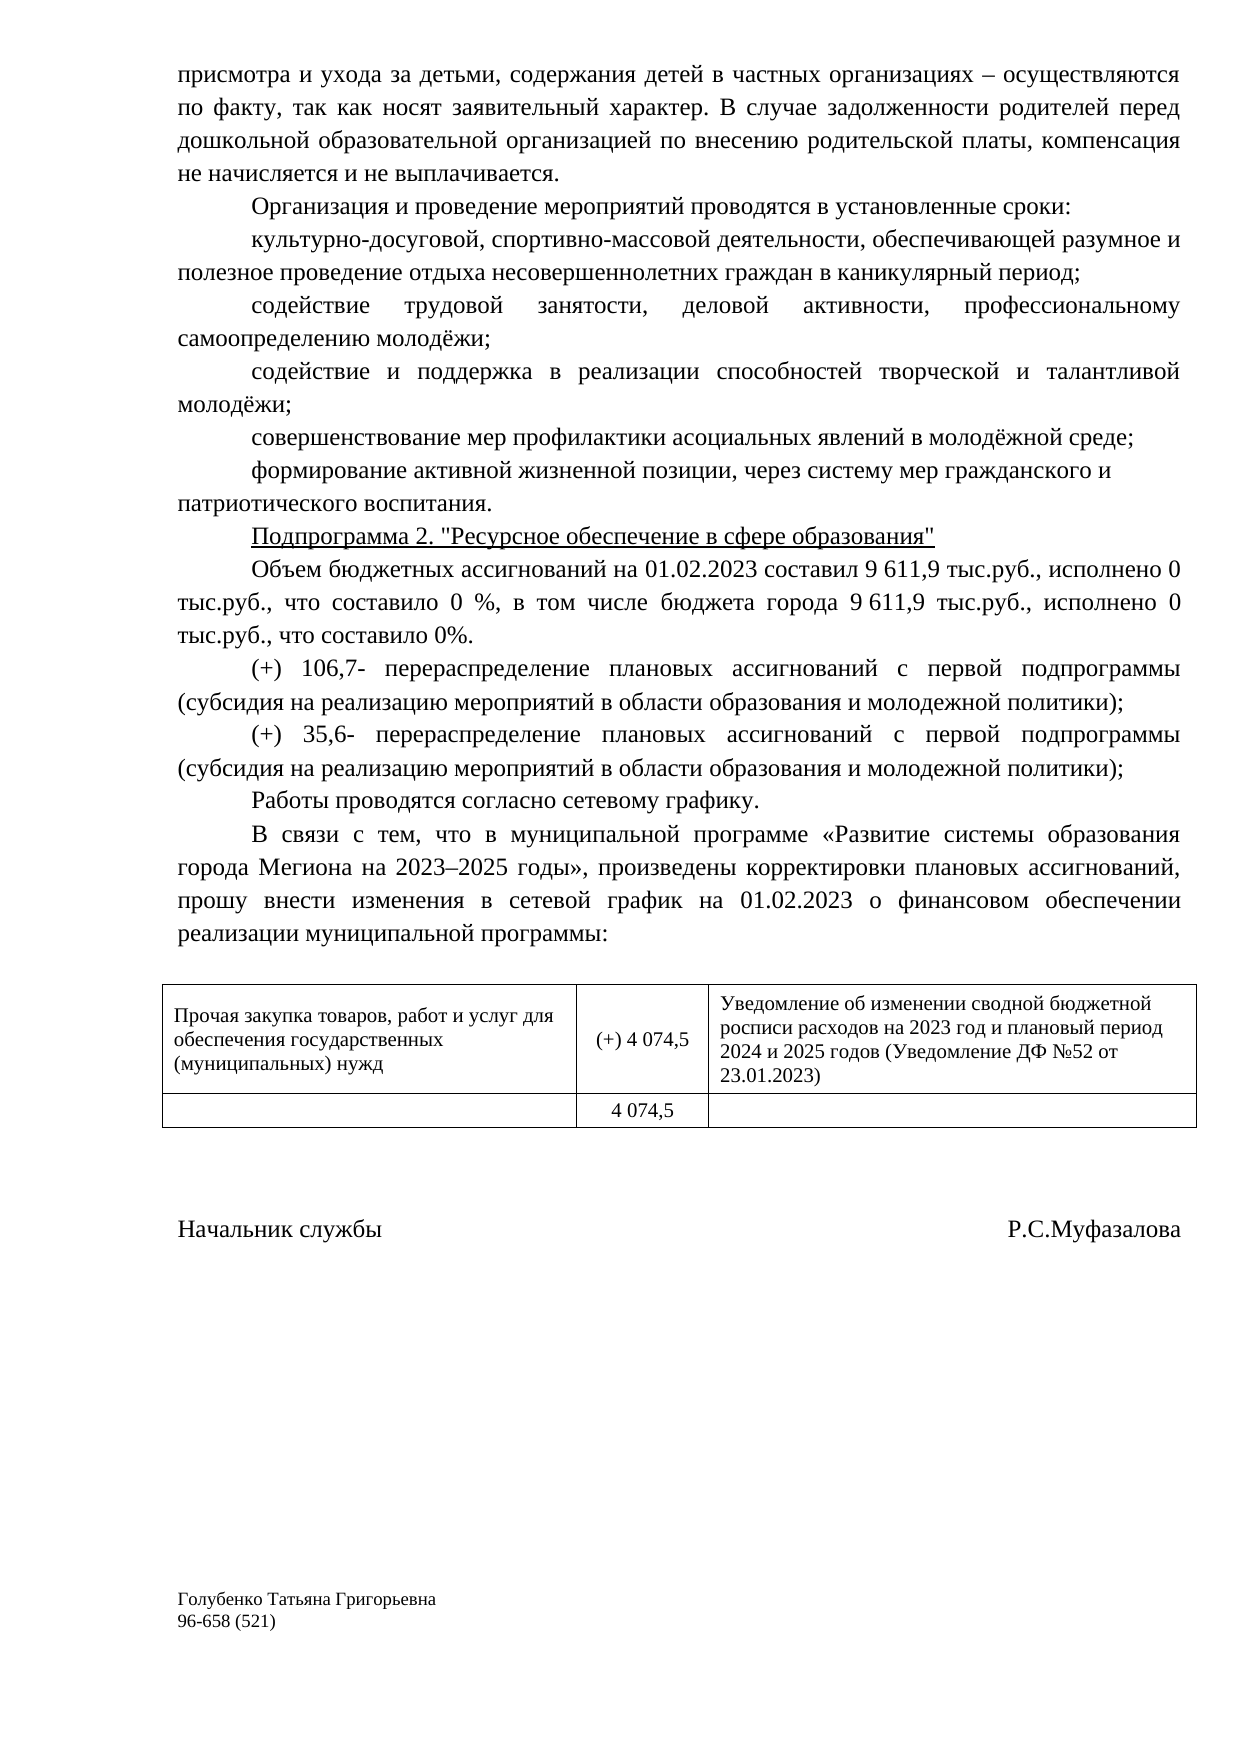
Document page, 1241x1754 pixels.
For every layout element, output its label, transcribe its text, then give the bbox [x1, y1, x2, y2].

text В связи с тем, что в муниципальной программе «Развитие системы образования города Мегиона на 2023–2025 годы», произведены корректировки плановых ассигнований, прошу внести изменения в сетевой график на 01.02.2023 о финансовом обеспечении реализации муниципальной программы: [177, 819, 1181, 946]
table_cell 4 074,5 [577, 1094, 708, 1127]
table_header Уведомление об изменении сводной бюджетной росписи расходов на 2023 год и плановый период 2024 и 2025 годов (Уведомление ДФ №52 от 23.01.2023) [709, 985, 1196, 1093]
text патриотического воспитания. [177, 488, 1181, 517]
table_header Прочая закупка товаров, работ и услуг для обеспечения государственных (муниципальных) нужд [163, 985, 576, 1093]
text содействие трудовой занятости, деловой активности, профессиональному самоопределению молодёжи; [177, 290, 1181, 352]
text культурно-досуговой, спортивно-массовой деятельности, обеспечивающей разумное и полезное проведение отдыха несовершеннолетних граждан в каникулярный период; [177, 224, 1181, 286]
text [177, 59, 1181, 187]
text Подпрограмма 2. "Ресурсное обеспечение в сфере образования" [177, 521, 1181, 550]
text 96-658 (521) [177, 1609, 1181, 1631]
text совершенствование мер профилактики асоциальных явлений в молодёжной среде; [251, 422, 1181, 451]
text Объем бюджетных ассигнований на 01.02.2023 составил 9 611,9 тыс.руб., исполнено 0 тыс.руб., что составило 0 %, в том числе бюджета города 9 611,9 тыс.руб., исполнено 0 тыс.руб., что составило 0%. [177, 554, 1181, 649]
table_cell [163, 1094, 576, 1127]
text Начальник службы Р.С.Муфазалова [177, 1214, 1181, 1243]
text (+) 106,7- перераспределение плановых ассигнований с первой подпрограммы (субсидия на реализацию мероприятий в области образования и молодежной политики); [177, 653, 1181, 715]
text формирование активной жизненной позиции, через систему мер гражданского и [251, 455, 1181, 484]
text содействие и поддержка в реализации способностей творческой и талантливой молодёжи; [177, 356, 1181, 418]
table_header (+) 4 074,5 [577, 985, 708, 1093]
text (+) 35,6- перераспределение плановых ассигнований с первой подпрограммы (субсидия на реализацию мероприятий в области образования и молодежной политики); [177, 719, 1181, 781]
table_cell [709, 1094, 1196, 1127]
text Работы проводятся согласно сетевому графику. [177, 786, 1181, 814]
text Организация и проведение мероприятий проводятся в установленные сроки: [177, 191, 1181, 220]
text Голубенко Татьяна Григорьевна [177, 1588, 1181, 1609]
